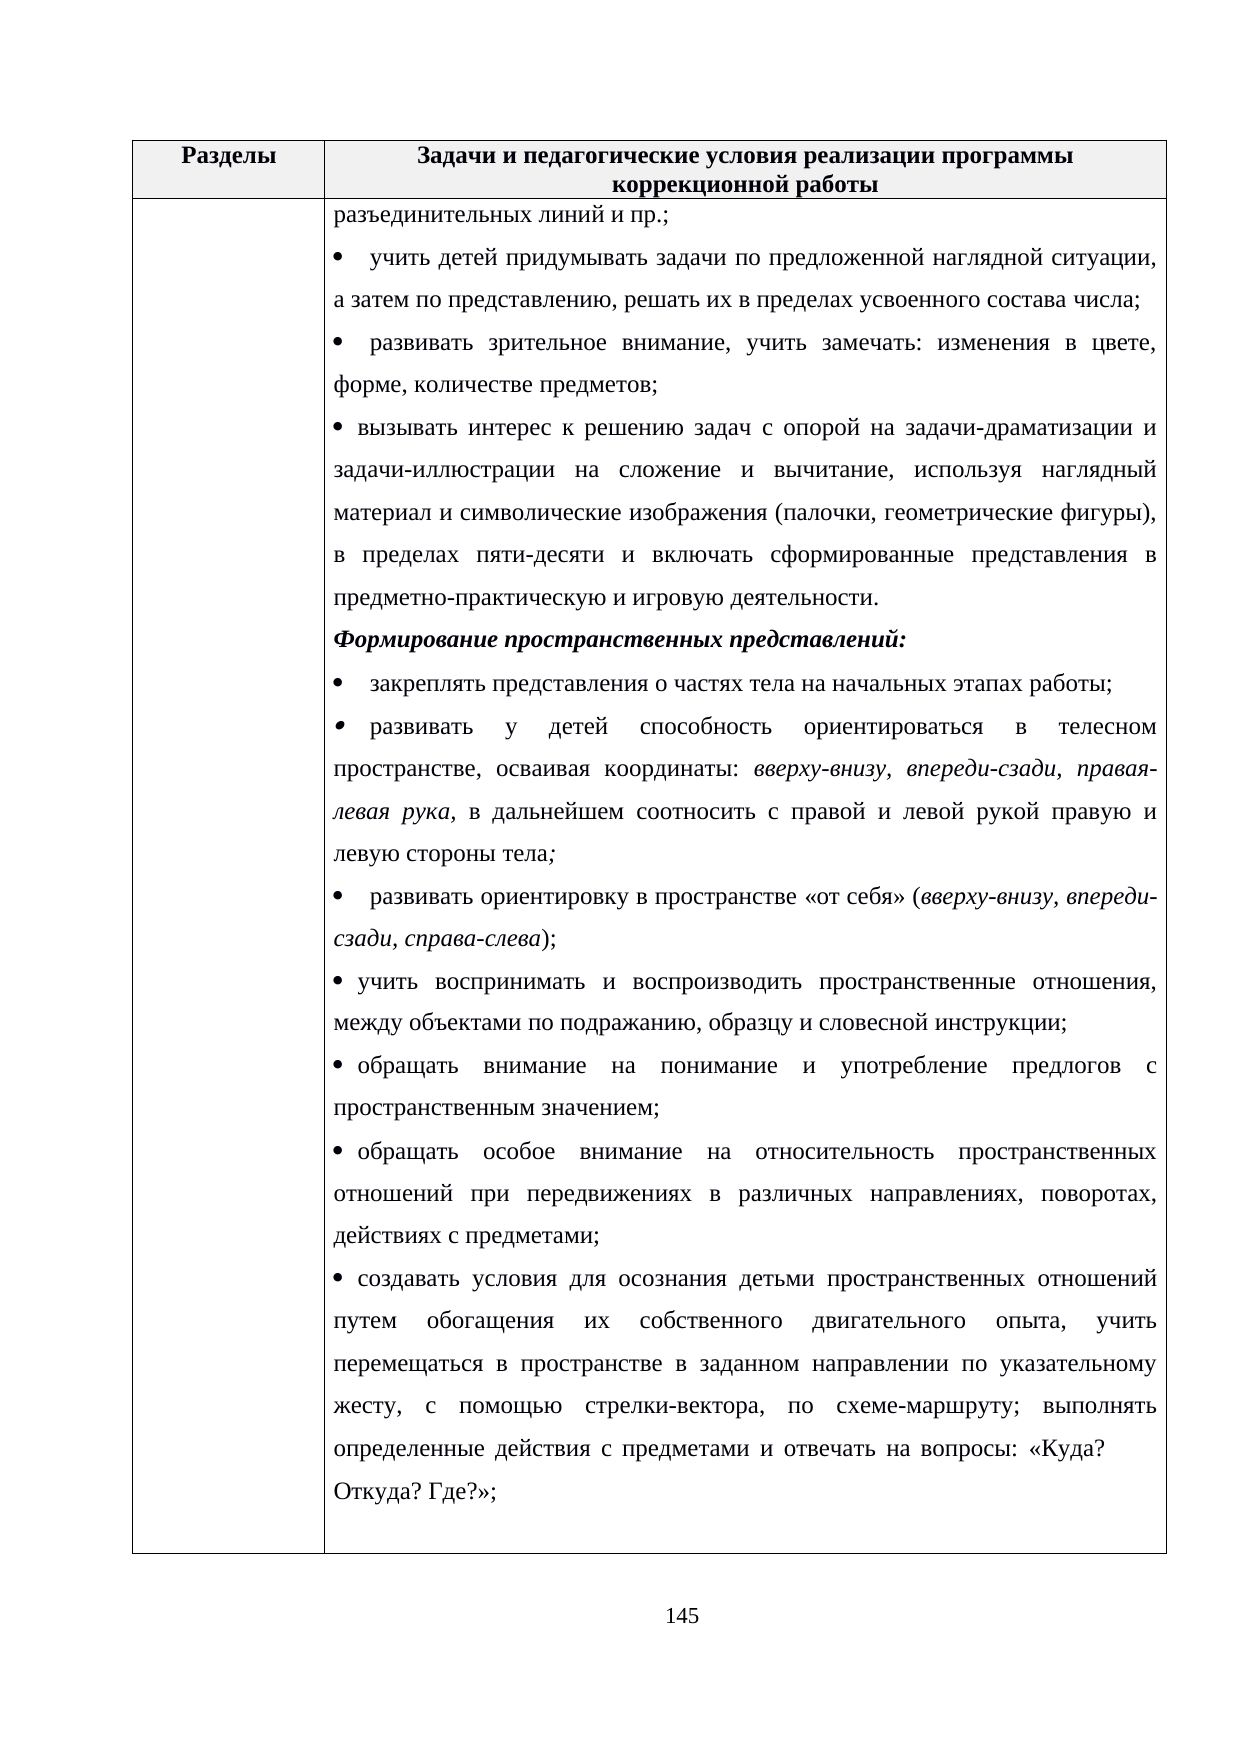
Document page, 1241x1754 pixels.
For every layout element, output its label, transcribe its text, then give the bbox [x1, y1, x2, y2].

table_header Задачи и педагогические условия реализации программы коррекционной работы [325, 141, 1166, 198]
table_cell разъединительных линий и пр.; учить детей придумывать задачи по предложенной наглядной ситуации, а затем по представлению, решать их в пределах усвоенного состава числа; развивать зрительное внимание, учить замечать: изменения в цвете, форме, количестве предметов; вызывать интерес к решению задач с опорой на задачи-драматизации и задачи-иллюстрации на сложение и вычитание, используя наглядный материал и символические изображения (палочки, геометрические фигуры), в пределах пяти-десяти и включать сформированные представления в предметно-практическую и игровую деятельности. Формирование пространственных представлений: закреплять представления о частях тела на начальных этапах работы; развивать у детей способность ориентироваться в телесном пространстве, осваивая координаты: вверху-внизу, впереди-сзади, правая- левая рука, в дальнейшем соотносить с правой и левой рукой правую и левую стороны тела; развивать ориентировку в пространстве «от себя» (вверху-внизу, впереди- сзади, справа-слева); учить воспринимать и воспроизводить пространственные отношения, между объектами по подражанию, образцу и словесной инструкции; обращать внимание на понимание и употребление предлогов с пространственным значением; обращать особое внимание на относительность пространственных отношений при передвижениях в различных направлениях, поворотах, действиях с предметами; создавать условия для осознания детьми пространственных отношений путем обогащения их собственного двигательного опыта, учить перемещаться в пространстве в заданном направлении по указательному жесту, с помощью стрелки-вектора, по схеме-маршруту; выполнять определенные действия с предметами и отвечать на вопросы: «Куда? Откуда? Где?»; [325, 199, 1166, 1553]
table_header Разделы [133, 141, 324, 198]
table_cell [133, 199, 324, 1553]
